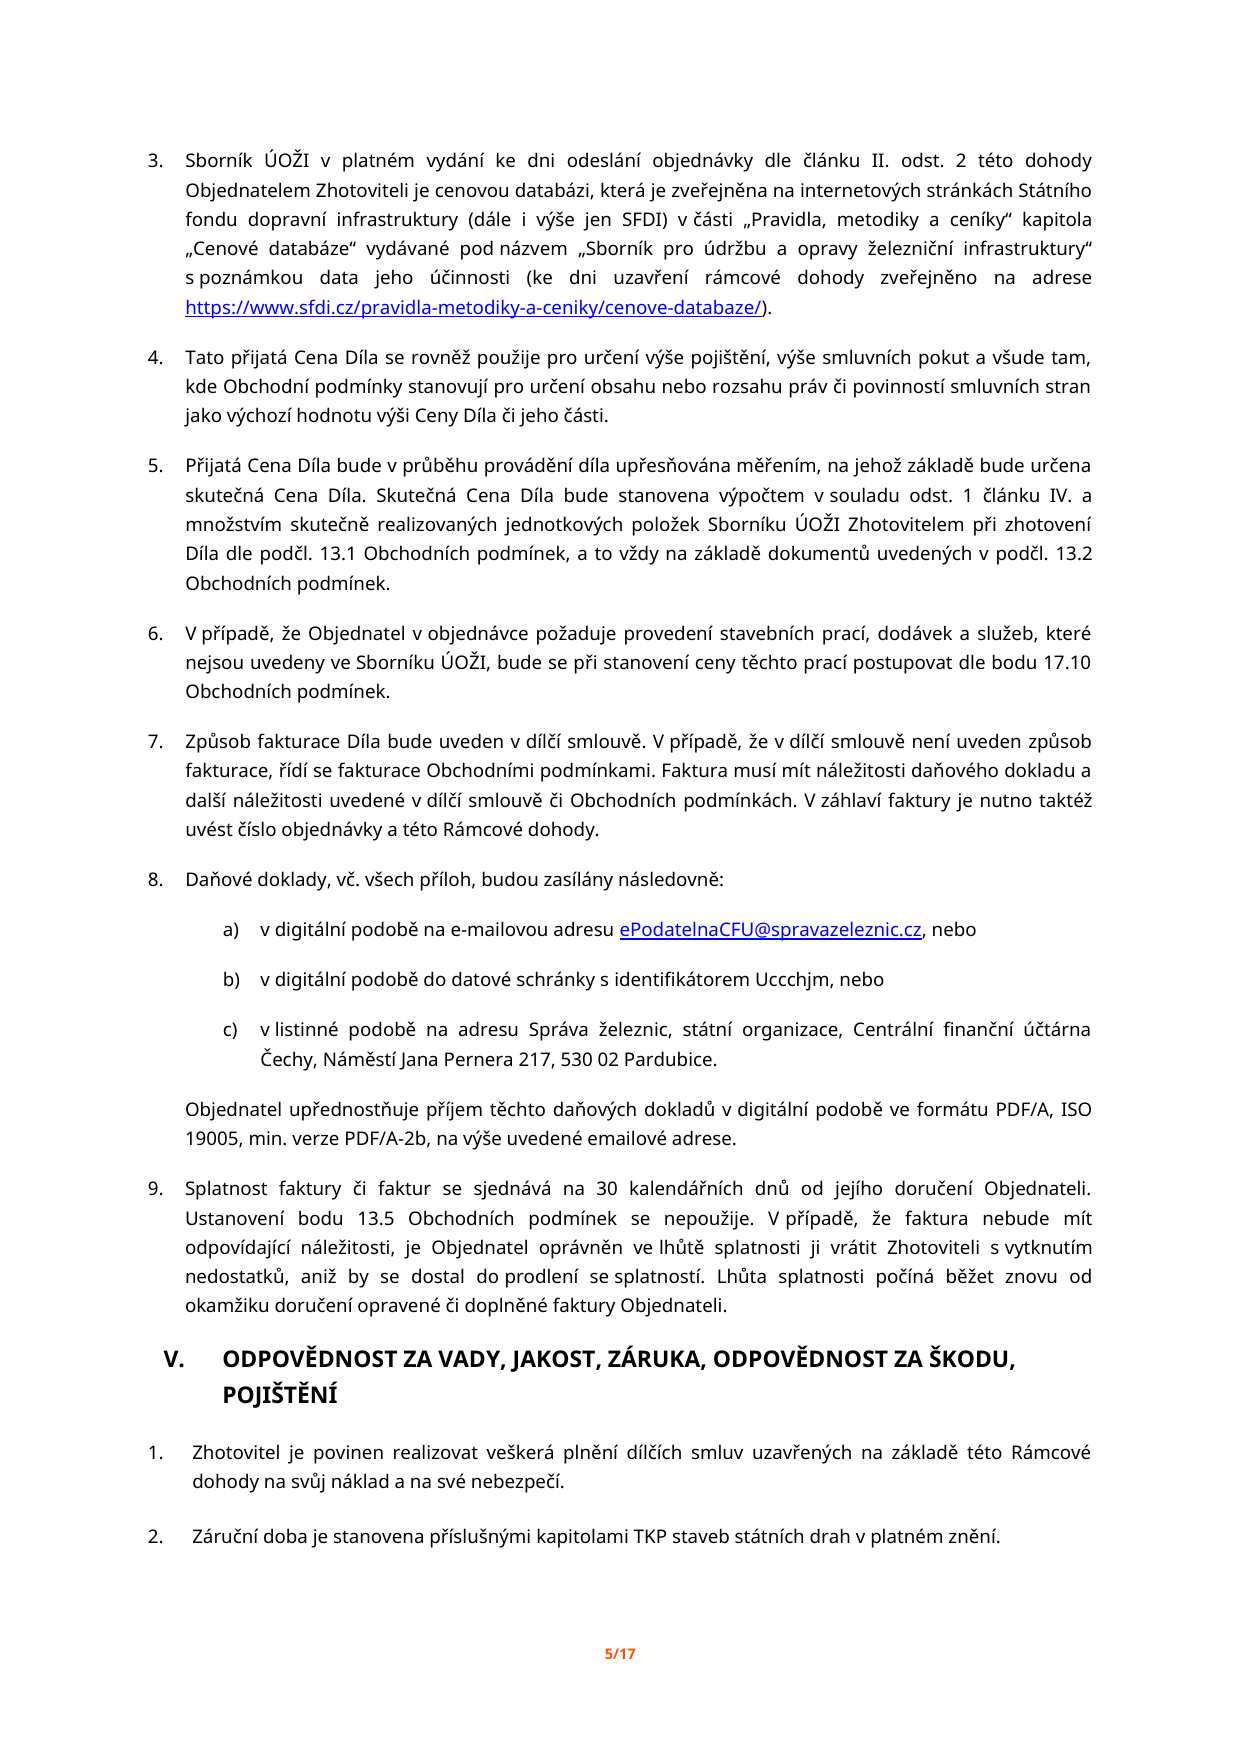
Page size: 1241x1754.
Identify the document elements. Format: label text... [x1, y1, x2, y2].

text Objednatel upřednostňuje příjem těchto daňových dokladů v digitální podobě ve formátu PDF/A, ISO 19005, min. verze PDF/A-2b, na výše uvedené emailové adrese. [185, 1096, 1093, 1151]
list v listinné podobě na adresu Správa železnic, státní organizace, Centrální finanční účtárna Čechy, Náměstí Jana Pernera 217, 530 02 Pardubice. [223, 1017, 1093, 1072]
list Splatnost faktury či faktur se sjednává na 30 kalendářních dnů od jejího doručení Objednateli. Ustanovení bodu 13.5 Obchodních podmínek se nepoužije. V případě, že faktura nebude mít odpovídající náležitosti, je Objednatel oprávněn ve lhůtě splatnosti ji vrátit Zhotoviteli s vytknutím nedostatků, aniž by se dostal do prodlení se splatností. Lhůta splatnosti počíná běžet znovu od okamžiku doručení opravené či doplněné faktury Objednateli. [148, 1176, 1093, 1318]
list Daňové doklady, vč. všech příloh, budou zasílány následovně: [148, 866, 1093, 892]
list v digitální podobě do datové schránky s identifikátorem Uccchjm, nebo [223, 967, 1093, 992]
list Zhotovitel je povinen realizovat veškerá plnění dílčích smluv uzavřených na základě této Rámcové dohody na svůj náklad a na své nebezpečí. [148, 1439, 1093, 1494]
list ODPOVĚDNOST ZA VADY, JAKOST, ZÁRUKA, ODPOVĚDNOST ZA ŠKODU, POJIŠTĚNÍ [185, 1343, 1093, 1410]
list V případě, že Objednatel v objednávce požaduje provedení stavebních prací, dodávek a služeb, které nejsou uvedeny ve Sborníku ÚOŽI, bude se při stanovení ceny těchto prací postupovat dle bodu 17.10 Obchodních podmínek. [148, 620, 1093, 704]
list Záruční doba je stanovena příslušnými kapitolami TKP staveb státních drah v platném znění. [148, 1523, 1093, 1549]
list v digitální podobě na e-mailovou adresu ePodatelnaCFU@spravazeleznic.cz, nebo [223, 917, 1093, 942]
list Sborník ÚOŽI v platném vydání ke dni odeslání objednávky dle článku II. odst. 2 této dohody Objednatelem Zhotoviteli je cenovou databázi, která je zveřejněna na internetových stránkách Státního fondu dopravní infrastruktury (dále i výše jen SFDI) v části „Pravidla, metodiky a ceníky“ kapitola „Cenové databáze“ vydávané pod názvem „Sborník pro údržbu a opravy železniční infrastruktury“ s poznámkou data jeho účinnosti (ke dni uzavření rámcové dohody zveřejněno na adrese https://www.sfdi.cz/pravidla-metodiky-a-ceniky/cenove-databaze/). [148, 148, 1093, 319]
list Přijatá Cena Díla bude v průběhu provádění díla upřesňována měřením, na jehož základě bude určena skutečná Cena Díla. Skutečná Cena Díla bude stanovena výpočtem v souladu odst. 1 článku IV. a množstvím skutečně realizovaných jednotkových položek Sborníku ÚOŽI Zhotovitelem při zhotovení Díla dle podčl. 13.1 Obchodních podmínek, a to vždy na základě dokumentů uvedených v podčl. 13.2 Obchodních podmínek. [148, 453, 1093, 595]
list Způsob fakturace Díla bude uveden v dílčí smlouvě. V případě, že v dílčí smlouvě není uveden způsob fakturace, řídí se fakturace Obchodními podmínkami. Faktura musí mít náležitosti daňového dokladu a další náležitosti uvedené v dílčí smlouvě či Obchodních podmínkách. V záhlaví faktury je nutno taktéž uvést číslo objednávky a této Rámcové dohody. [148, 728, 1093, 842]
list Tato přijatá Cena Díla se rovněž použije pro určení výše pojištění, výše smluvních pokut a všude tam, kde Obchodní podmínky stanovují pro určení obsahu nebo rozsahu práv či povinností smluvních stran jako výchozí hodnotu výši Ceny Díla či jeho části. [148, 344, 1093, 428]
